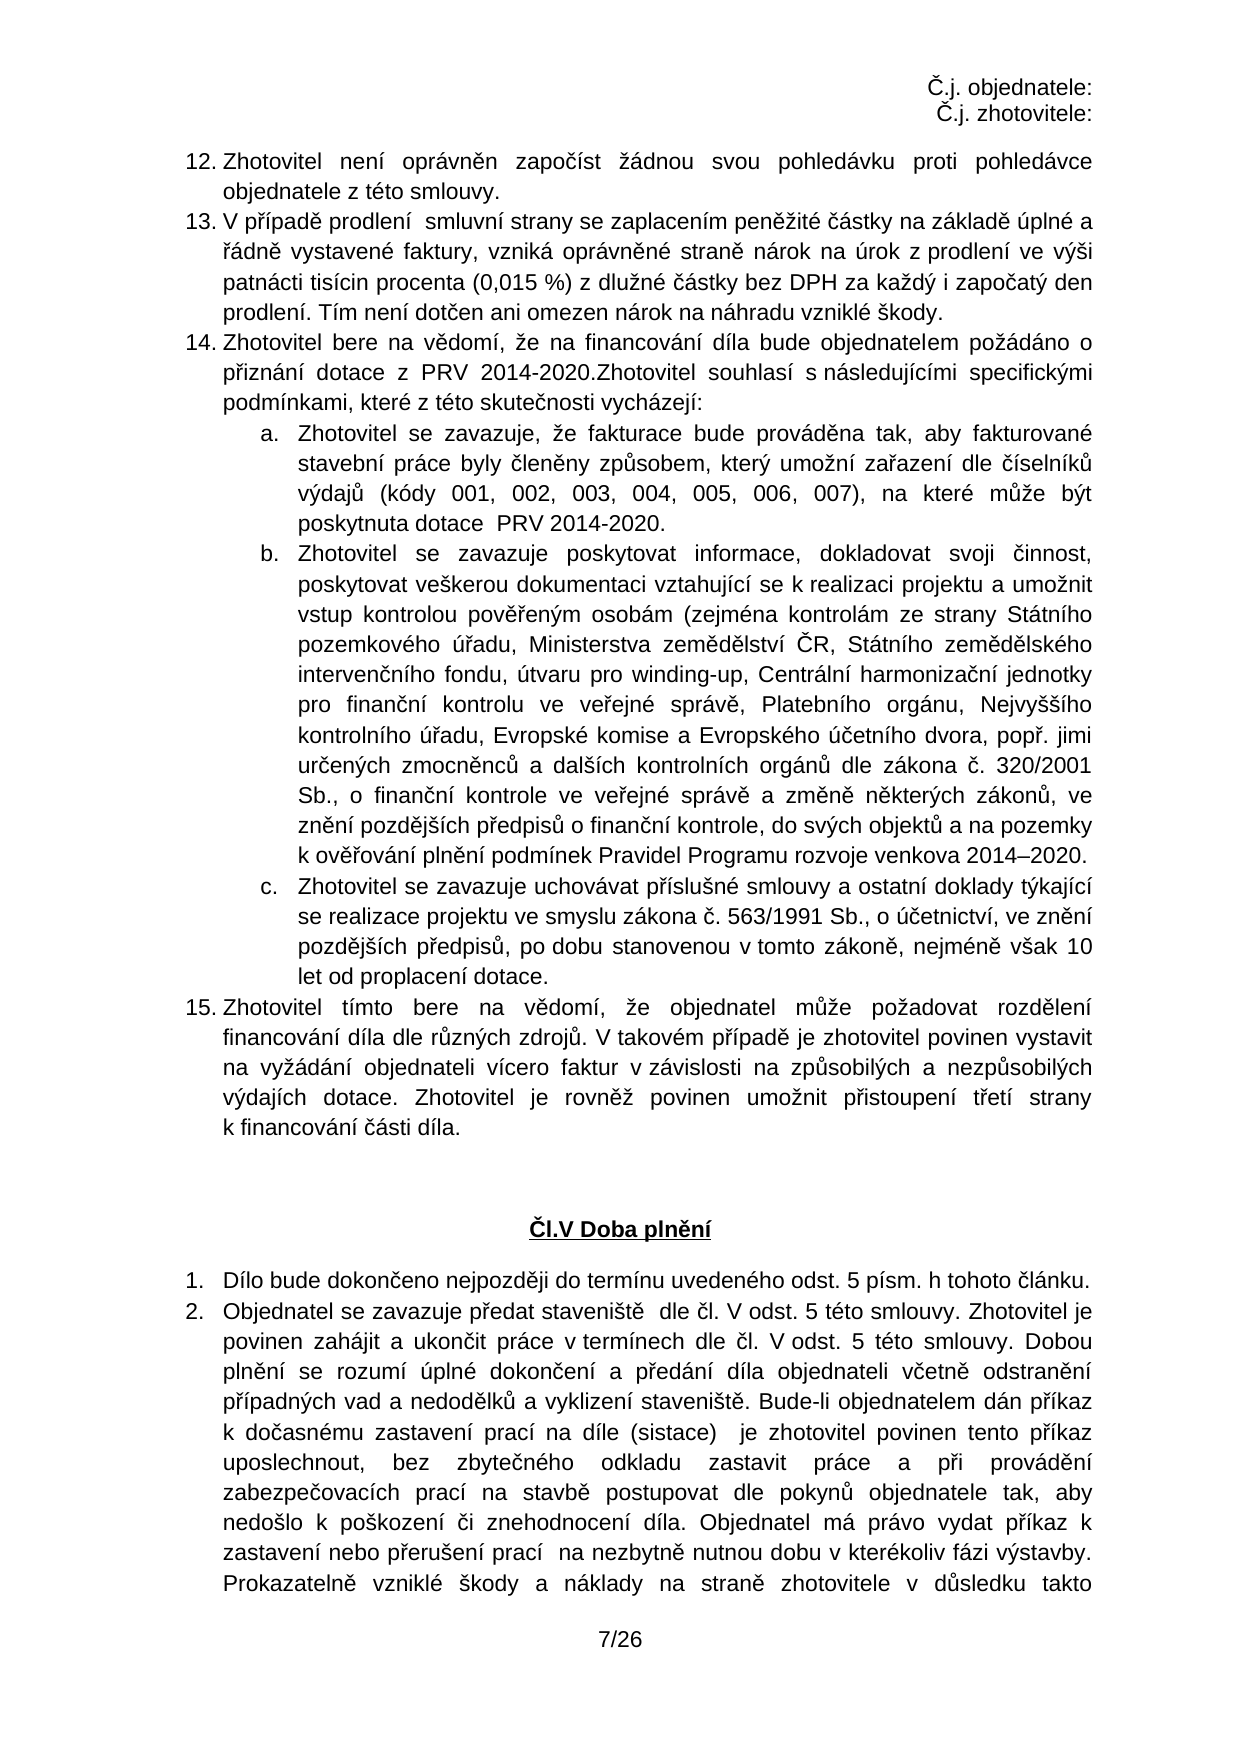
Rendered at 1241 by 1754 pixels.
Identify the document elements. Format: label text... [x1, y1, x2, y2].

list Zhotovitel není oprávněn započíst žádnou svou pohledávku proti pohledávce objednatele z této smlouvy. [185, 148, 1093, 204]
list Zhotovitel se zavazuje poskytovat informace, dokladovat svoji činnost, poskytovat veškerou dokumentaci vztahující se k realizaci projektu a umožnit vstup kontrolou pověřeným osobám (zejména kontrolám ze strany Státního pozemkového úřadu, Ministerstva zemědělství ČR, Státního zemědělského intervenčního fondu, útvaru pro winding-up, Centrální harmonizační jednotky pro finanční kontrolu ve veřejné správě, Platebního orgánu, Nejvyššího kontrolního úřadu, Evropské komise a Evropského účetního dvora, popř. jimi určených zmocněnců a dalších kontrolních orgánů dle zákona č. 320/2001 Sb., o finanční kontrole ve veřejné správě a změně některých zákonů, ve znění pozdějších předpisů o finanční kontrole, do svých objektů a na pozemky k ověřování plnění podmínek Pravidel Programu rozvoje venkova 2014–2020. [260, 540, 1093, 869]
list V případě prodlení smluvní strany se zaplacením peněžité částky na základě úplné a řádně vystavené faktury, vzniká oprávněné straně nárok na úrok z prodlení ve výši patnácti tisícin procenta (0,015 %) z dlužné částky bez DPH za každý i započatý den prodlení. Tím není dotčen ani omezen nárok na náhradu vzniklé škody. [185, 208, 1093, 325]
list Zhotovitel bere na vědomí, že na financování díla bude objednatelem požádáno o přiznání dotace z PRV 2014-2020.Zhotovitel souhlasí s následujícími specifickými podmínkami, které z této skutečnosti vycházejí: [185, 329, 1093, 416]
list Dílo bude dokončeno nejpozději do termínu uvedeného odst. 5 písm. h tohoto článku. [185, 1267, 1093, 1294]
list Zhotovitel tímto bere na vědomí, že objednatel může požadovat rozdělení financování díla dle různých zdrojů. V takovém případě je zhotovitel povinen vystavit na vyžádání objednateli vícero faktur v závislosti na způsobilých a nezpůsobilých výdajích dotace. Zhotovitel je rovněž povinen umožnit přistoupení třetí strany k financování části díla. [185, 993, 1093, 1141]
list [185, 1298, 1093, 1596]
list Zhotovitel se zavazuje, že fakturace bude prováděna tak, aby fakturované stavební práce byly členěny způsobem, který umožní zařazení dle číselníků výdajů (kódy 001, 002, 003, 004, 005, 006, 007), na které může být poskytnuta dotace PRV 2014-2020. [260, 419, 1093, 536]
text Čl.V Doba plnění [148, 1216, 1093, 1243]
list Zhotovitel se zavazuje uchovávat příslušné smlouvy a ostatní doklady týkající se realizace projektu ve smyslu zákona č. 563/1991 Sb., o účetnictví, ve znění pozdějších předpisů, po dobu stanovenou v tomto zákoně, nejméně však 10 let od proplacení dotace. [260, 873, 1093, 989]
